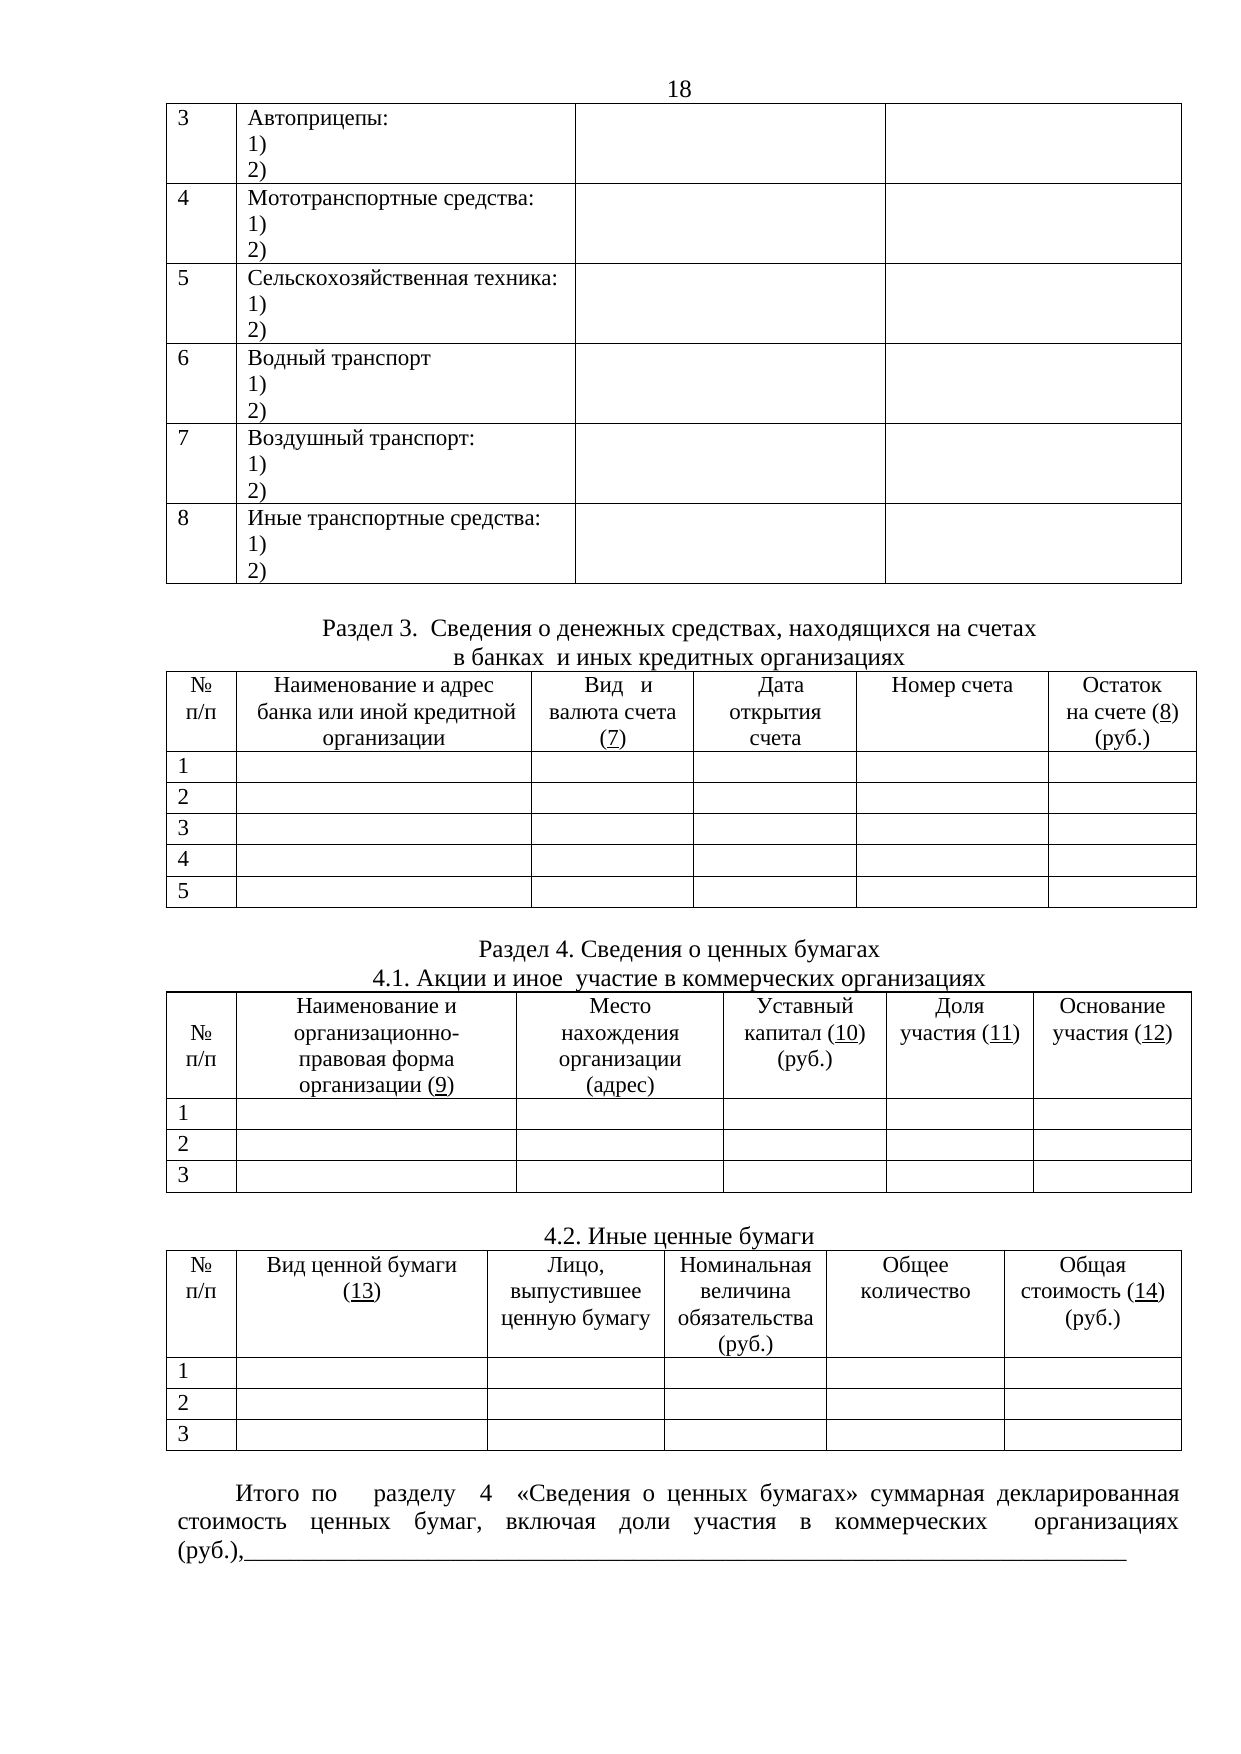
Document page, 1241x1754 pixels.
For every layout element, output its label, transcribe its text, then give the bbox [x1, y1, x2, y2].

table_header № п/п [167, 993, 236, 1098]
table_cell [576, 344, 885, 423]
table_cell [576, 504, 885, 583]
table_header № п/п [167, 1251, 236, 1357]
table_cell [1034, 1161, 1191, 1192]
table_cell [237, 1130, 516, 1160]
table_cell [532, 845, 693, 876]
table_cell [167, 1358, 236, 1388]
table_cell [237, 1358, 487, 1388]
table_cell [827, 1420, 1004, 1450]
table_cell [827, 1389, 1004, 1419]
table_cell [237, 783, 531, 813]
table_cell [887, 1130, 1033, 1160]
table_cell [167, 877, 236, 907]
table_cell [724, 1099, 886, 1129]
table_cell [532, 877, 693, 907]
table_cell [167, 104, 236, 183]
table_cell Иные транспортные средства: 1) 2) [237, 504, 575, 583]
table_cell [827, 1358, 1004, 1388]
table_cell [1049, 752, 1196, 782]
table_cell [167, 1420, 236, 1450]
table_cell [1049, 783, 1196, 813]
table_cell [857, 783, 1048, 813]
table_cell [857, 814, 1048, 844]
table_cell [167, 264, 236, 343]
table_cell [857, 877, 1048, 907]
table_cell [886, 344, 1181, 423]
text Раздел 4. Сведения о ценных бумагах [177, 934, 1181, 963]
table_cell [532, 783, 693, 813]
table_cell [167, 752, 236, 782]
table_header Номер счета [857, 672, 1048, 751]
table_cell [886, 104, 1181, 183]
table_cell [488, 1358, 664, 1388]
table_cell [1034, 1099, 1191, 1129]
table_cell [532, 752, 693, 782]
table_header Вид и валюта счета (7) [532, 672, 693, 751]
table_cell [576, 104, 885, 183]
table_cell [167, 845, 236, 876]
table_cell [167, 184, 236, 263]
text Раздел 3. Сведения о денежных средствах, находящихся на счетах [177, 613, 1181, 642]
table_cell [167, 504, 236, 583]
table_header Наименование и адрес банка или иной кредитной организации [237, 672, 531, 751]
table_cell [1034, 1130, 1191, 1160]
table_header Доля участия (11) [887, 993, 1033, 1098]
table_cell Воздушный транспорт: 1) 2) [237, 424, 575, 503]
table_header Дата открытия счета [694, 672, 856, 751]
table_cell [237, 845, 531, 876]
table_cell [576, 184, 885, 263]
table_cell [665, 1389, 826, 1419]
table_cell [167, 424, 236, 503]
text 4.1. Акции и иное участие в коммерческих организациях [177, 963, 1181, 991]
table_cell [167, 1389, 236, 1419]
table_cell [1049, 814, 1196, 844]
table_cell Водный транспорт 1) 2) [237, 344, 575, 423]
table_cell [694, 814, 856, 844]
table_cell [1049, 845, 1196, 876]
table_cell Сельскохозяйственная техника: 1) 2) [237, 264, 575, 343]
table_cell [1005, 1389, 1181, 1419]
table_cell Автоприцепы: 1) 2) [237, 104, 575, 183]
text Итого по разделу 4 «Сведения о ценных бумагах» суммарная декларированная стоимость ценных бумаг, включая доли участия в коммерческих организациях (руб.),_____________________________________________________________________________ [177, 1478, 1181, 1564]
table_cell [665, 1420, 826, 1450]
table_cell [167, 344, 236, 423]
table_cell [1049, 877, 1196, 907]
table_cell [724, 1130, 886, 1160]
table_cell [237, 1161, 516, 1192]
table_header Наименование и организационно- правовая форма организации (9) [237, 993, 516, 1098]
table_cell [665, 1358, 826, 1388]
table_cell [886, 264, 1181, 343]
table_cell [488, 1420, 664, 1450]
table_cell [576, 264, 885, 343]
table_header Номинальная величина обязательства (руб.) [665, 1251, 826, 1357]
table_cell [887, 1161, 1033, 1192]
table_cell [887, 1099, 1033, 1129]
table_cell [237, 1420, 487, 1450]
table_cell Мототранспортные средства: 1) 2) [237, 184, 575, 263]
table_cell [167, 783, 236, 813]
table_header Уставный капитал (10) (руб.) [724, 993, 886, 1098]
table_header Лицо, выпустившее ценную бумагу [488, 1251, 664, 1357]
table_cell [1005, 1420, 1181, 1450]
table_cell [694, 845, 856, 876]
table_cell [237, 814, 531, 844]
table_cell [694, 752, 856, 782]
table_cell [724, 1161, 886, 1192]
table_header Место нахождения организации (адрес) [517, 993, 723, 1098]
table_cell [237, 877, 531, 907]
table_cell [517, 1130, 723, 1160]
table_cell [488, 1389, 664, 1419]
table_cell [237, 1389, 487, 1419]
table_cell [886, 424, 1181, 503]
table_cell [886, 184, 1181, 263]
table_cell [532, 814, 693, 844]
text 4.2. Иные ценные бумаги [177, 1221, 1181, 1250]
table_header Вид ценной бумаги (13) [237, 1251, 487, 1357]
table_header Общее количество [827, 1251, 1004, 1357]
table_cell [237, 1099, 516, 1129]
table_header Основание участия (12) [1034, 993, 1191, 1098]
table_cell [694, 877, 856, 907]
table_cell [886, 504, 1181, 583]
text в банках и иных кредитных организациях [177, 642, 1181, 671]
table_cell [517, 1099, 723, 1129]
table_cell [237, 752, 531, 782]
table_cell [167, 1130, 236, 1160]
table_header Остаток на счете (8) (руб.) [1049, 672, 1196, 751]
table_cell [857, 752, 1048, 782]
table_cell [694, 783, 856, 813]
table_cell [1005, 1358, 1181, 1388]
table_cell [857, 845, 1048, 876]
table_cell [576, 424, 885, 503]
table_cell [167, 814, 236, 844]
table_cell [517, 1161, 723, 1192]
table_header № п/п [167, 672, 236, 751]
table_cell [167, 1161, 236, 1192]
table_header Общая стоимость (14) (руб.) [1005, 1251, 1181, 1357]
table_cell [167, 1099, 236, 1129]
